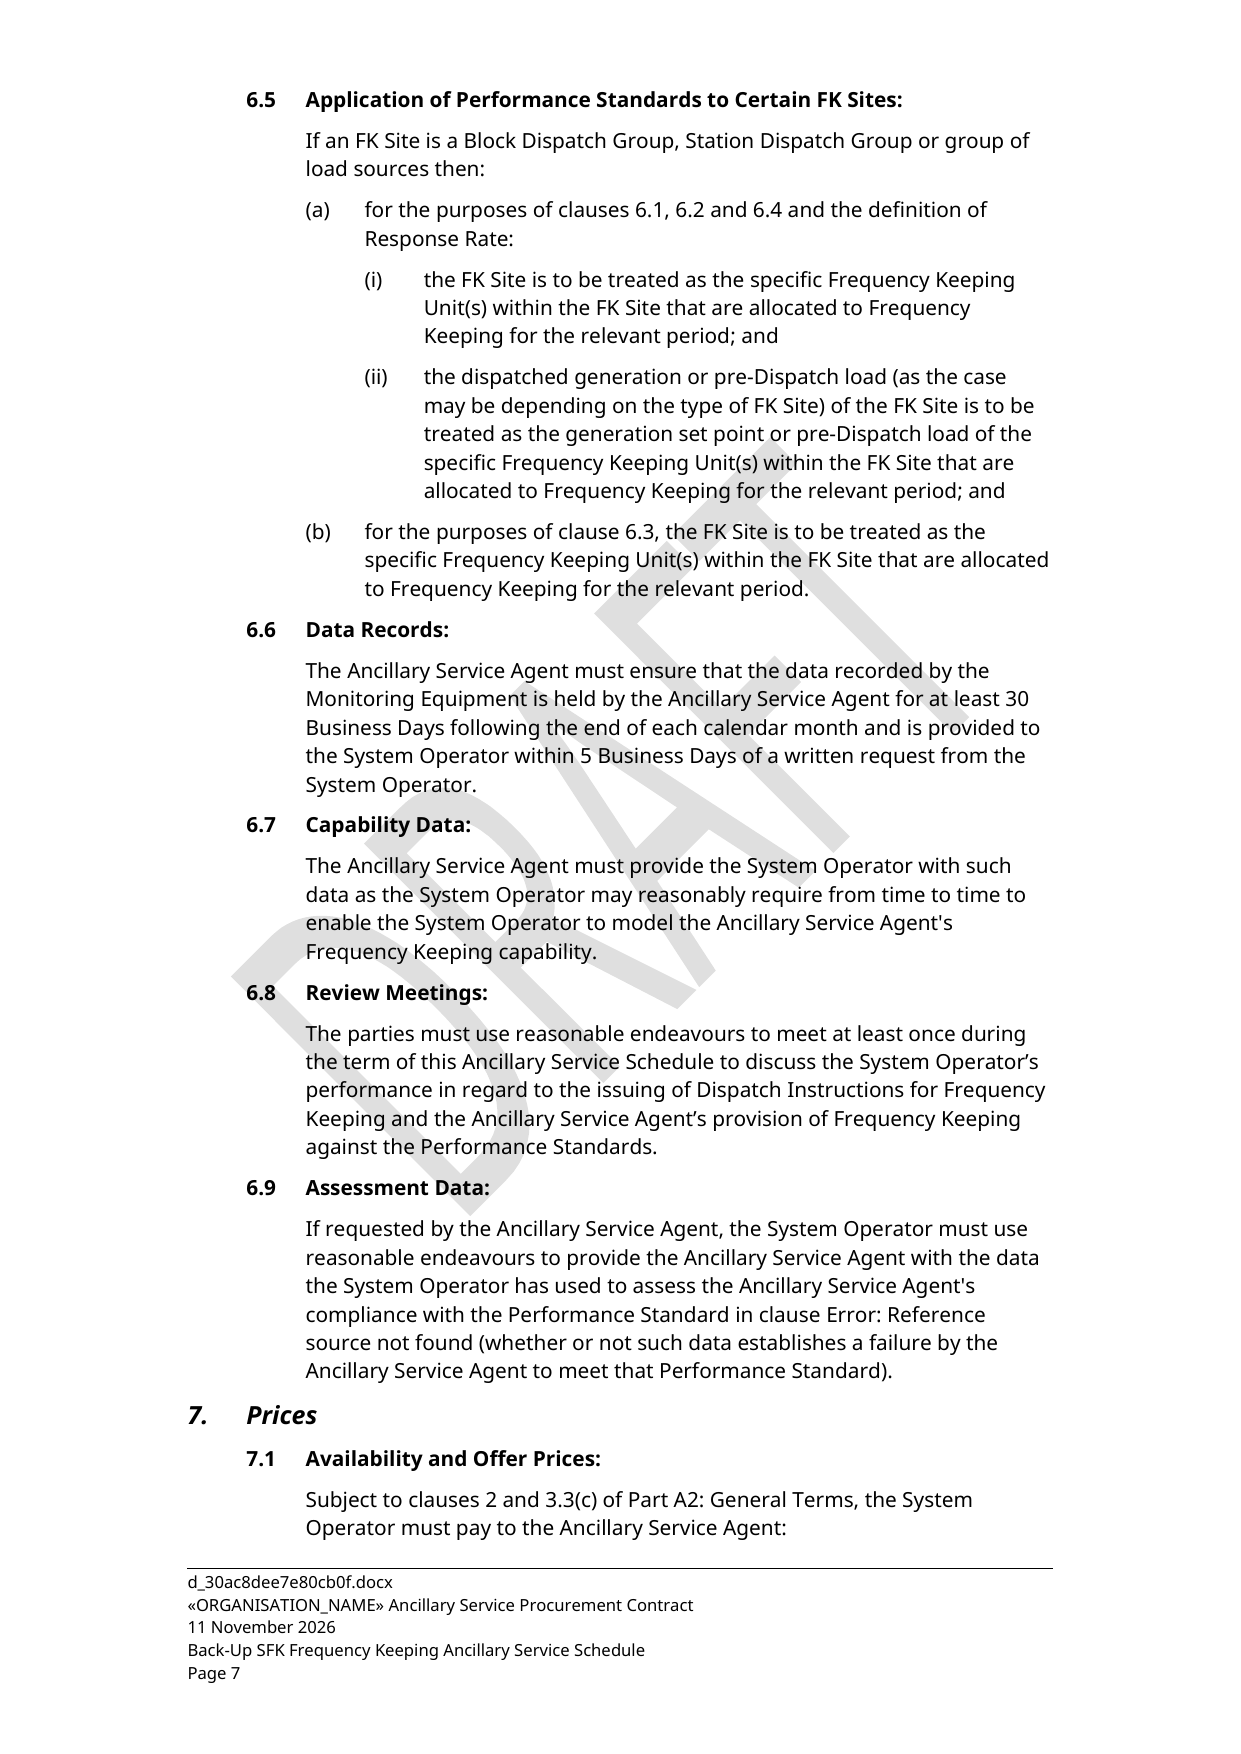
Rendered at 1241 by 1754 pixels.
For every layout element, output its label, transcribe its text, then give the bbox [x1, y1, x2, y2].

text Subject to clauses 2 and 3.3(c) of Part A2: General Terms, the System Operator must pay to the Ancillary Service Agent: [305, 1485, 1053, 1542]
subtitle Data Records: [246, 615, 1053, 643]
text The Ancillary Service Agent must ensure that the data recorded by the Monitoring Equipment is held by the Ancillary Service Agent for at least 30 Business Days following the end of each calendar month and is provided to the System Operator within 5 Business Days of a written request from the System Operator. [305, 656, 1053, 798]
text The Ancillary Service Agent must provide the System Operator with such data as the System Operator may reasonably require from time to time to enable the System Operator to model the Ancillary Service Agent's Frequency Keeping capability. [305, 852, 1053, 965]
subtitle Capability Data: [246, 811, 1053, 839]
subtitle the dispatched generation or pre-Dispatch load (as the case may be depending on the type of FK Site) of the FK Site is to be treated as the generation set point or pre-Dispatch load of the specific Frequency Keeping Unit(s) within the FK Site that are allocated to Frequency Keeping for the relevant period; and [364, 362, 1053, 505]
subtitle for the purposes of clause 6.3, the FK Site is to be treated as the specific Frequency Keeping Unit(s) within the FK Site that are allocated to Frequency Keeping for the relevant period. [305, 517, 1053, 602]
subtitle Availability and Offer Prices: [246, 1444, 1053, 1472]
text If an FK Site is a Block Dispatch Group, Station Dispatch Group or group of load sources then: [305, 126, 1053, 183]
subtitle Assessment Data: [246, 1173, 1053, 1202]
subtitle for the purposes of clauses 6.1, 6.2 and 6.4 and the definition of Response Rate: [305, 195, 1053, 252]
subtitle Application of Performance Standards to Certain FK Sites: [246, 85, 1053, 113]
text The parties must use reasonable endeavours to meet at least once during the term of this Ancillary Service Schedule to discuss the System Operator’s performance in regard to the issuing of Dispatch Instructions for Frequency Keeping and the Ancillary Service Agent’s provision of Frequency Keeping against the Performance Standards. [305, 1019, 1053, 1161]
subtitle the FK Site is to be treated as the specific Frequency Keeping Unit(s) within the FK Site that are allocated to Frequency Keeping for the relevant period; and [364, 265, 1053, 350]
subtitle Review Meetings: [246, 978, 1053, 1006]
subtitle Prices [187, 1397, 1053, 1432]
